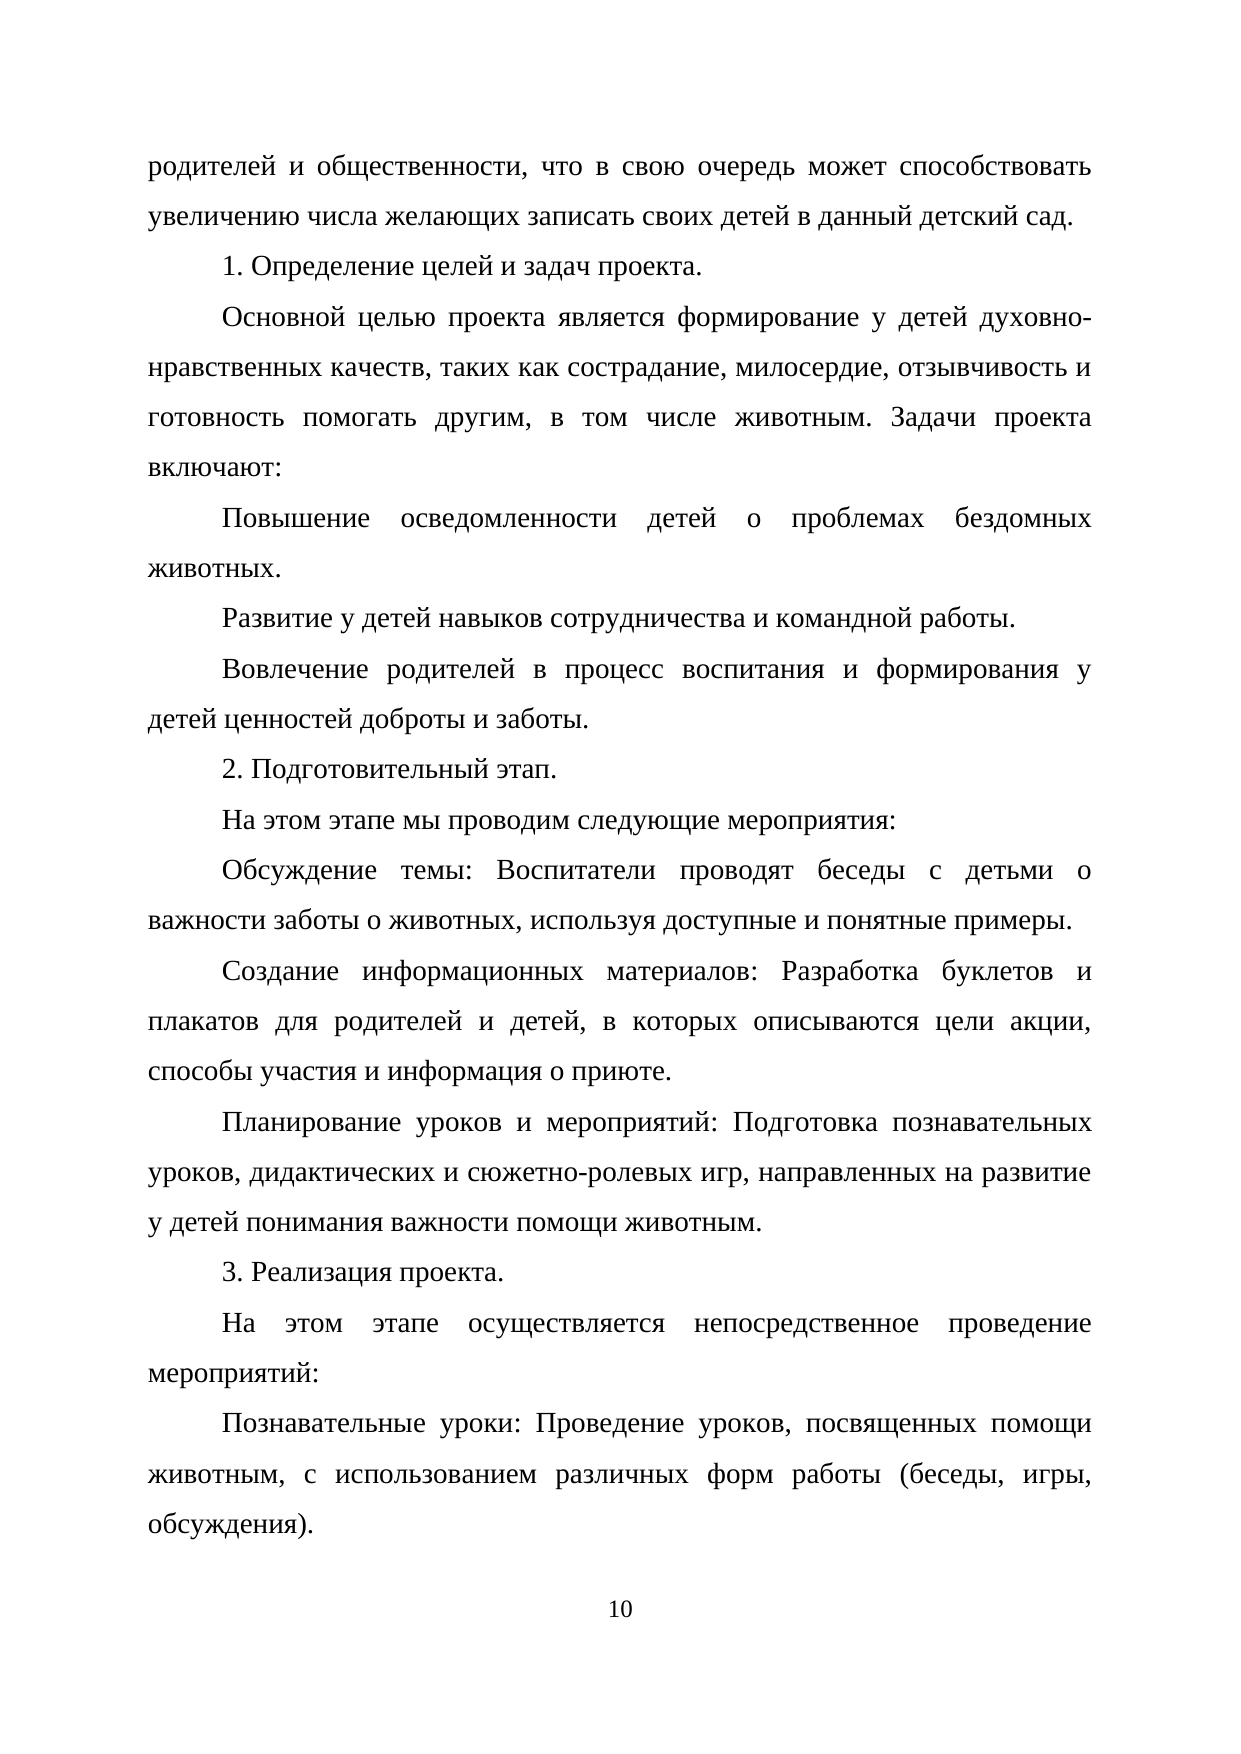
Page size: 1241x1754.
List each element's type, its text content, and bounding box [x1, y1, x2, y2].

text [148, 148, 1092, 232]
text Основной целью проекта является формирование у детей духовно-нравственных качеств, таких как сострадание, милосердие, отзывчивость и готовность помогать другим, в том числе животным. Задачи проекта включают: [148, 299, 1092, 483]
text Создание информационных материалов: Разработка буклетов и плакатов для родителей и детей, в которых описываются цели акции, способы участия и информация о приюте. [148, 953, 1092, 1087]
text На этом этапе осуществляется непосредственное проведение мероприятий: [148, 1305, 1092, 1389]
text Познавательные уроки: Проведение уроков, посвященных помощи животным, с использованием различных форм работы (беседы, игры, обсуждения). [148, 1406, 1092, 1540]
text 3. Реализация проекта. [148, 1254, 1092, 1288]
text 2. Подготовительный этап. [148, 751, 1092, 785]
text Планирование уроков и мероприятий: Подготовка познавательных уроков, дидактических и сюжетно-ролевых игр, направленных на развитие у детей понимания важности помощи животным. [148, 1104, 1092, 1238]
text Повышение осведомленности детей о проблемах бездомных животных. [148, 500, 1092, 584]
text Обсуждение темы: Воспитатели проводят беседы с детьми о важности заботы о животных, используя доступные и понятные примеры. [148, 852, 1092, 936]
text 1. Определение целей и задач проекта. [148, 248, 1092, 282]
text На этом этапе мы проводим следующие мероприятия: [148, 802, 1092, 835]
text Развитие у детей навыков сотрудничества и командной работы. [148, 601, 1092, 634]
text Вовлечение родителей в процесс воспитания и формирования у детей ценностей доброты и заботы. [148, 651, 1092, 735]
